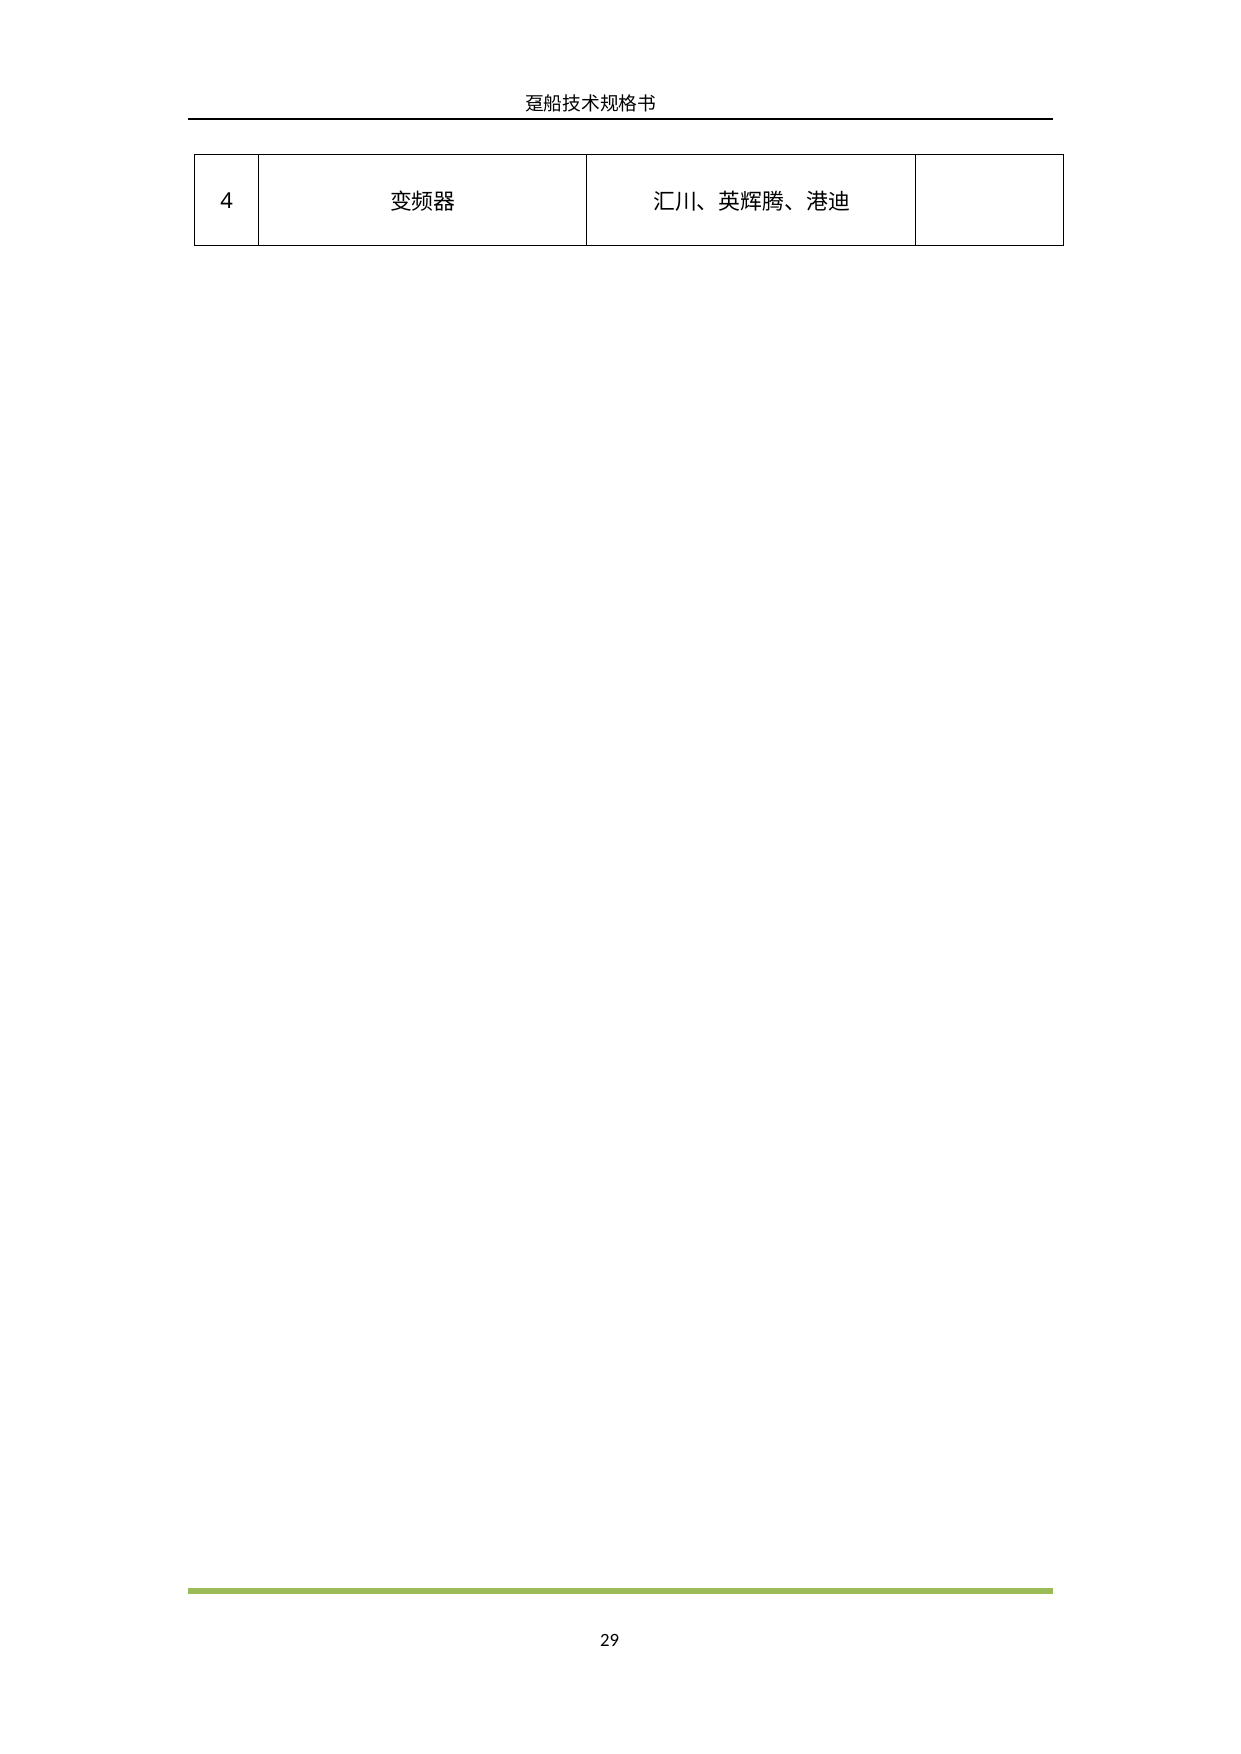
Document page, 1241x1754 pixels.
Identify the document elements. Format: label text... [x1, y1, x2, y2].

table_cell 变频器 [259, 155, 586, 245]
table_cell 4 [195, 155, 258, 245]
table_cell 汇川、英辉腾、港迪 [587, 155, 915, 245]
table_cell [916, 155, 1063, 245]
